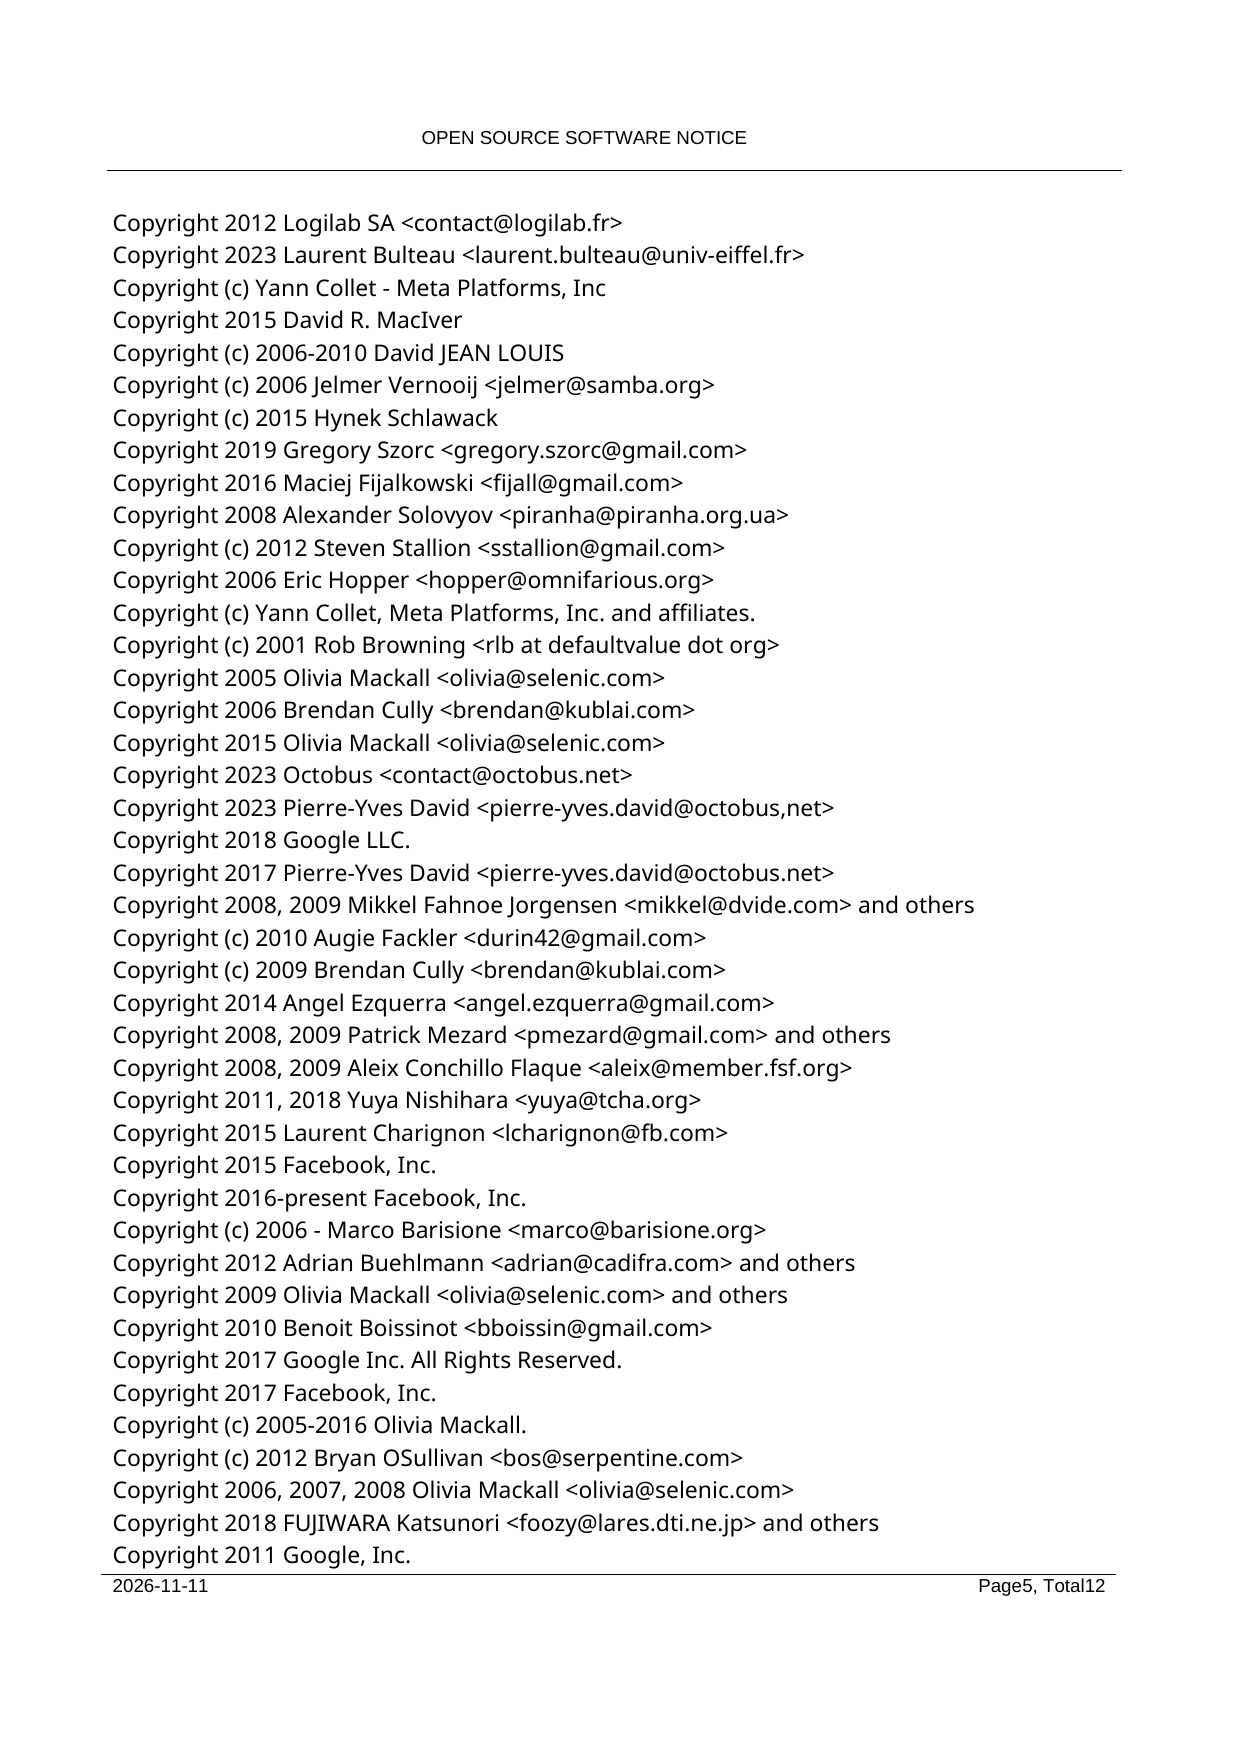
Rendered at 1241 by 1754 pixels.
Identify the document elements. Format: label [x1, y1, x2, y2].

text [112, 206, 1128, 1571]
